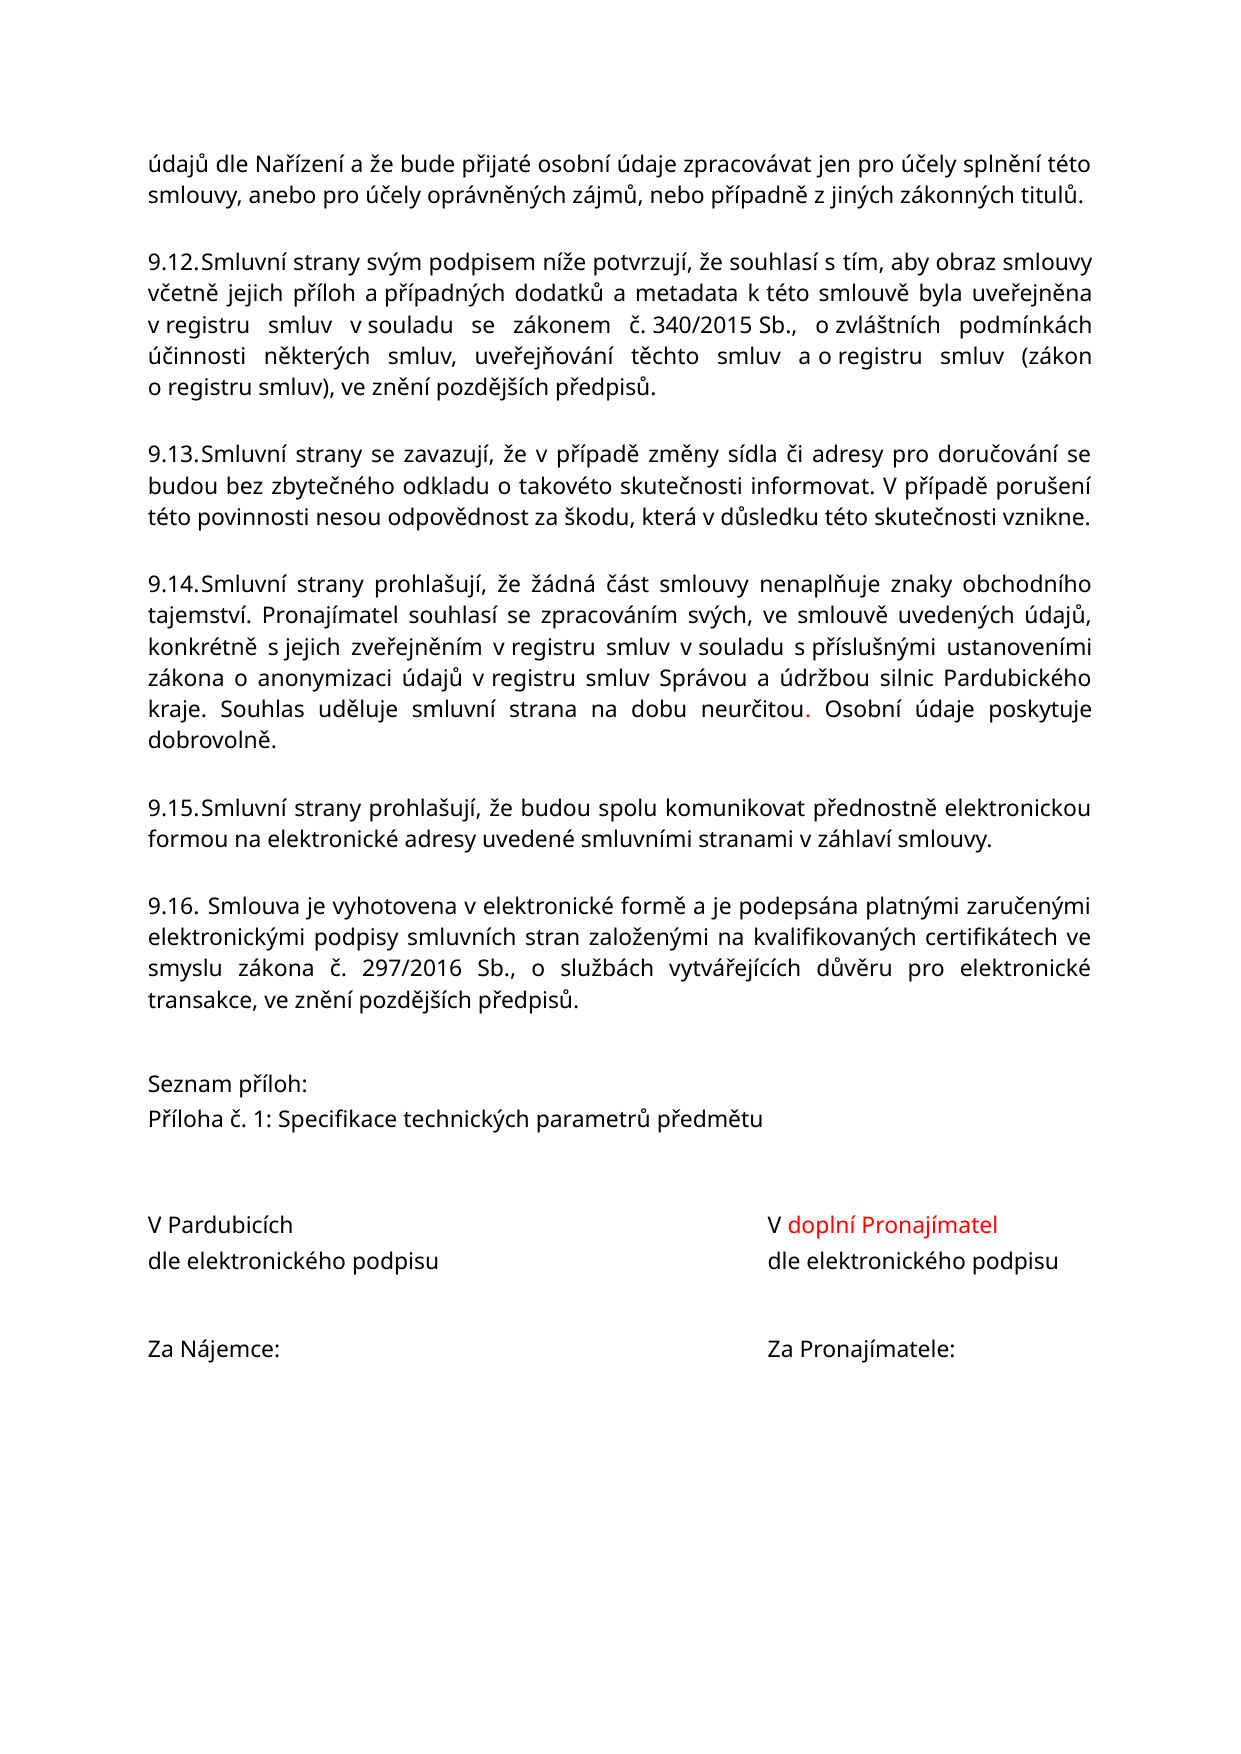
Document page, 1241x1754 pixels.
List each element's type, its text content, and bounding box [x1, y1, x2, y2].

list Smluvní strany svým podpisem níže potvrzují, že souhlasí s tím, aby obraz smlouvy včetně jejich příloh a případných dodatků a metadata k této smlouvě byla uveřejněna v registru smluv v souladu se zákonem č. 340/2015 Sb., o zvláštních podmínkách účinnosti některých smluv, uveřejňování těchto smluv a o registru smluv (zákon o registru smluv), ve znění pozdějších předpisů. [148, 246, 1092, 402]
list Smlouva je vyhotovena v elektronické formě a je podepsána platnými zaručenými elektronickými podpisy smluvních stran založenými na kvalifikovaných certifikátech ve smyslu zákona č. 297/2016 Sb., o službách vytvářejících důvěru pro elektronické transakce, ve znění pozdějších předpisů. [148, 890, 1092, 1015]
list Smluvní strany se zavazují, že v případě změny sídla či adresy pro doručování se budou bez zbytečného odkladu o takovéto skutečnosti informovat. V případě porušení této povinnosti nesou odpovědnost za škodu, která v důsledku této skutečnosti vznikne. [148, 438, 1092, 532]
list Smluvní strany prohlašují, že budou spolu komunikovat přednostně elektronickou formou na elektronické adresy uvedené smluvními stranami v záhlaví smlouvy. [148, 791, 1092, 854]
text Příloha č. 1: Specifikace technických parametrů předmětu [148, 1103, 1092, 1135]
text Za Nájemce: Za Pronajímatele: [148, 1333, 1172, 1364]
subtitle Seznam příloh: [148, 1067, 1092, 1099]
list Smluvní strany prohlašují, že žádná část smlouvy nenaplňuje znaky obchodního tajemství. Pronajímatel souhlasí se zpracováním svých, ve smlouvě uvedených údajů, konkrétně s jejich zveřejněním v registru smluv v souladu s příslušnými ustanoveními zákona o anonymizaci údajů v registru smluv Správou a údržbou silnic Pardubického kraje. Souhlas uděluje smluvní strana na dobu neurčitou. Osobní údaje poskytuje dobrovolně. [148, 568, 1092, 756]
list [148, 148, 1092, 210]
text V Pardubicích V doplní Pronajímatel [148, 1209, 1092, 1240]
text dle elektronického podpisu dle elektronického podpisu [148, 1244, 1092, 1276]
